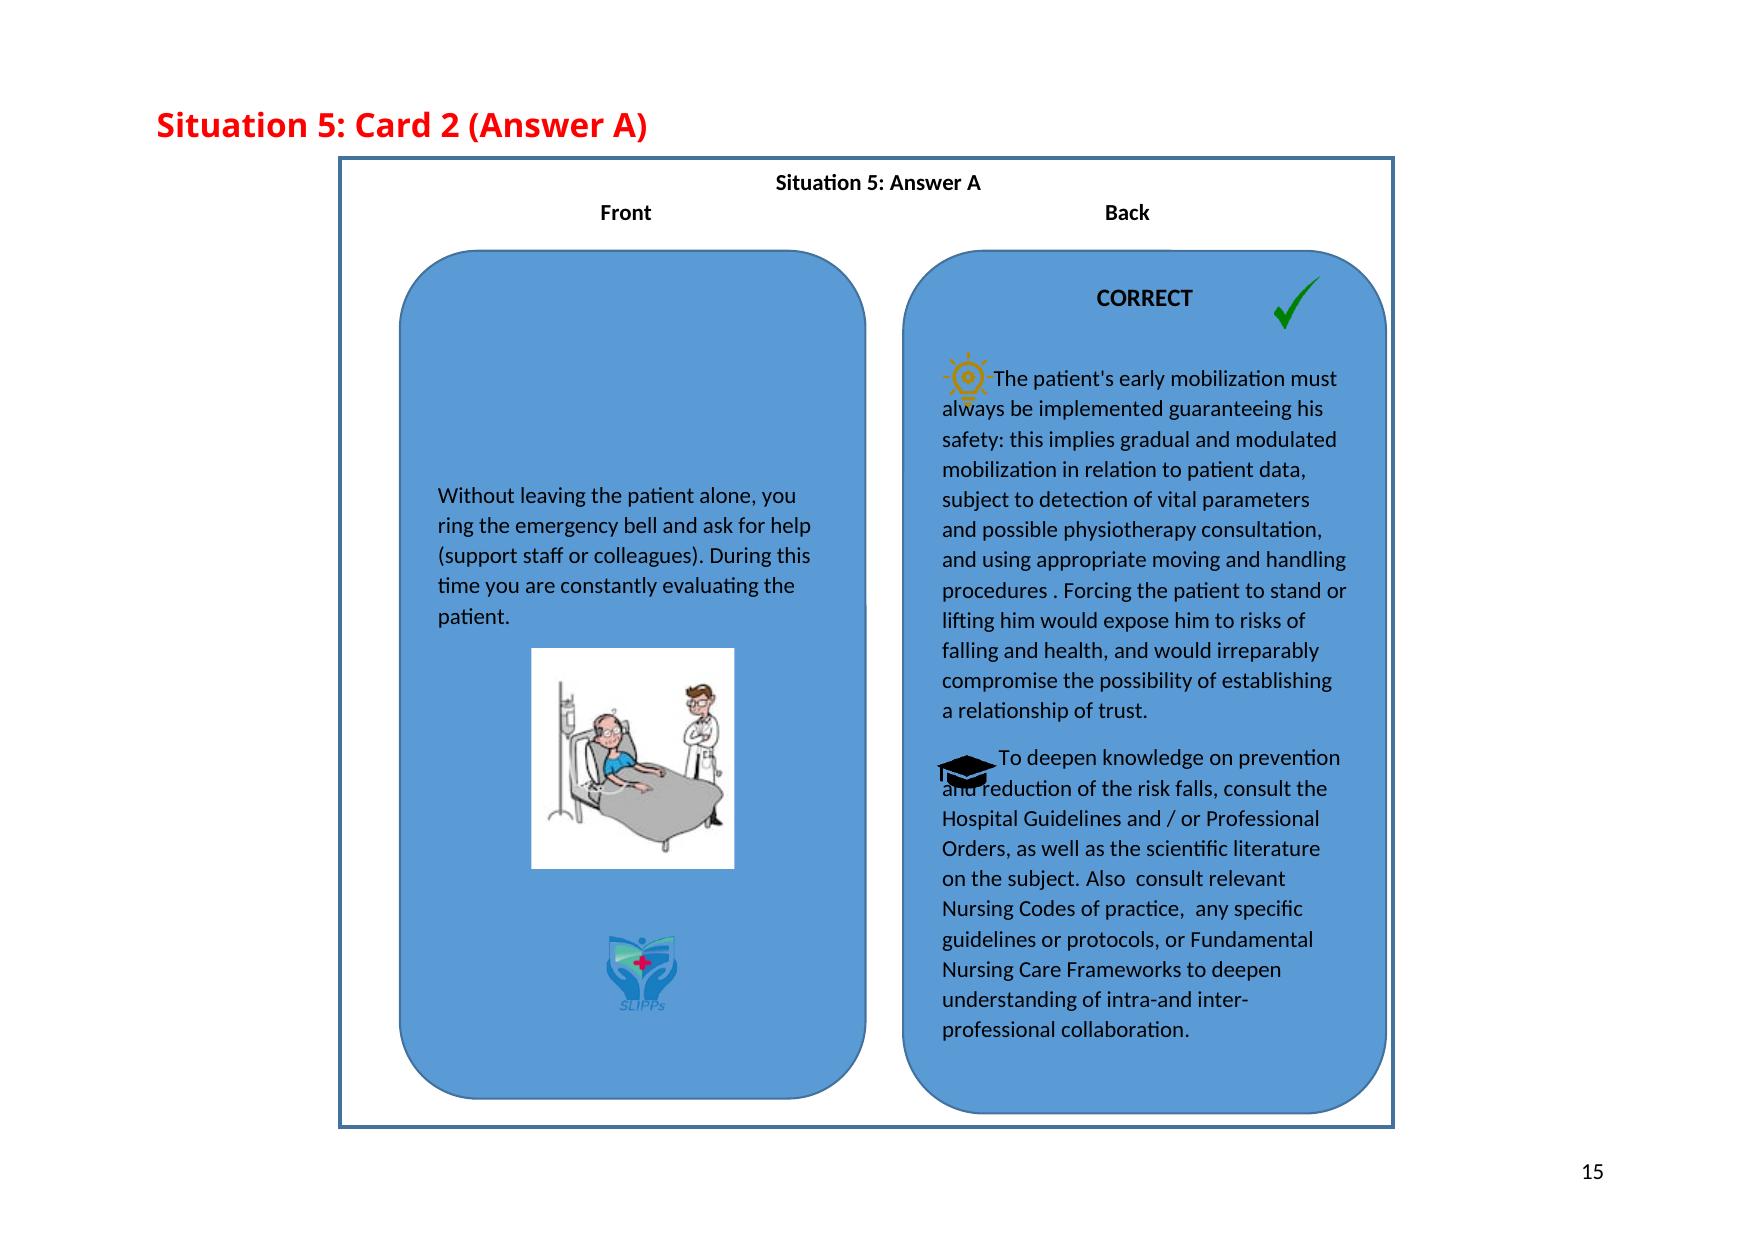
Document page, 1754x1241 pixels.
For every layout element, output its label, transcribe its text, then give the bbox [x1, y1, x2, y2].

picture [531, 648, 735, 869]
subtitle Situation 5: Card 2 (Answer A) [150, 102, 1604, 147]
picture [933, 738, 1000, 805]
picture [600, 932, 683, 1015]
picture [1272, 274, 1320, 328]
